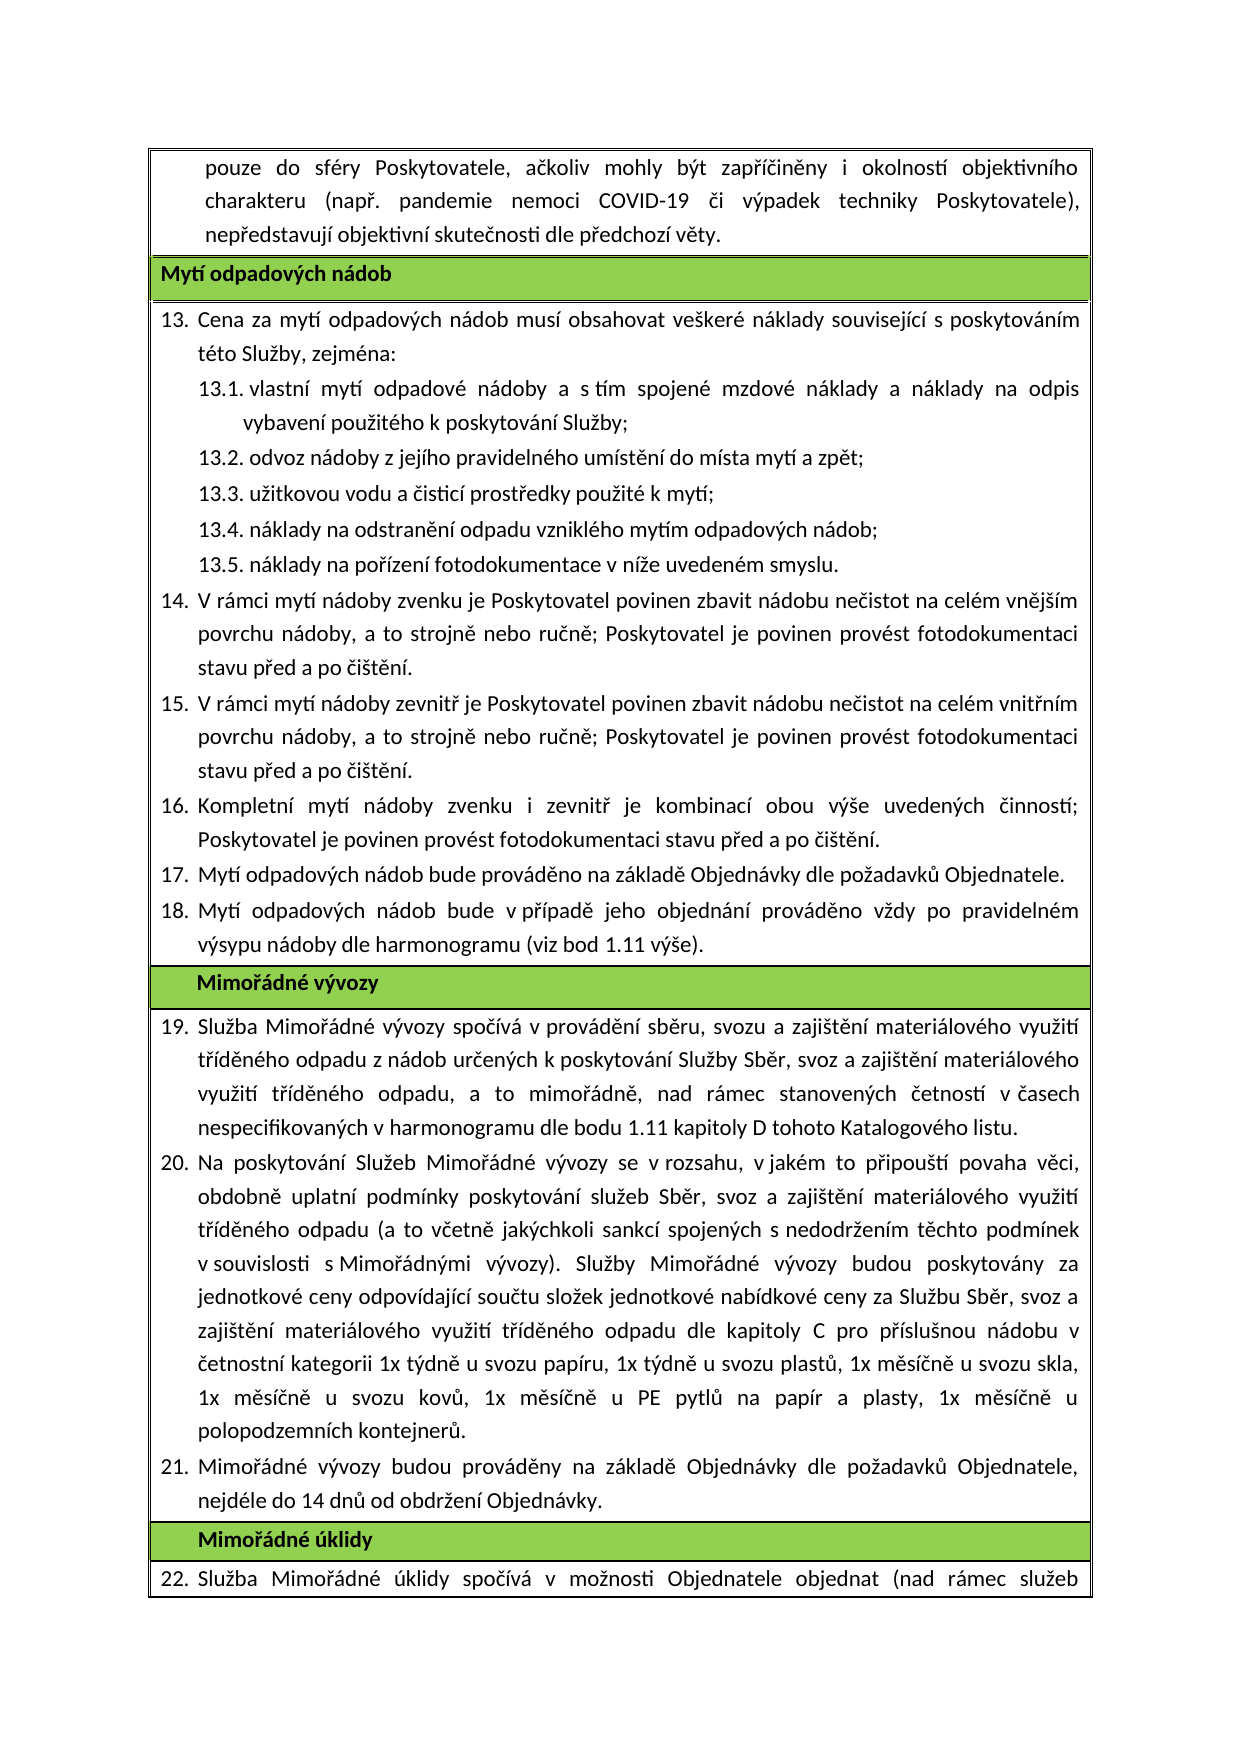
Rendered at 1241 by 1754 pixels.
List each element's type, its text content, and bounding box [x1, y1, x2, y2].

table_cell Mimořádné vývozy [151, 967, 1090, 1008]
table_cell Cena za mytí odpadových nádob musí obsahovat veškeré náklady související s poskytováním této Služby, zejména: vlastní mytí odpadové nádoby a s tím spojené mzdové náklady a náklady na odpis vybavení použitého k poskytování Služby; odvoz nádoby z jejího pravidelného umístění do místa mytí a zpět; užitkovou vodu a čisticí prostředky použité k mytí; náklady na odstranění odpadu vzniklého mytím odpadových nádob; náklady na pořízení fotodokumentace v níže uvedeném smyslu. V rámci mytí nádoby zvenku je Poskytovatel povinen zbavit nádobu nečistot na celém vnějším povrchu nádoby, a to strojně nebo ručně; Poskytovatel je povinen provést fotodokumentaci stavu před a po čištění. V rámci mytí nádoby zevnitř je Poskytovatel povinen zbavit nádobu nečistot na celém vnitřním povrchu nádoby, a to strojně nebo ručně; Poskytovatel je povinen provést fotodokumentaci stavu před a po čištění. Kompletní mytí nádoby zvenku i zevnitř je kombinací obou výše uvedených činností; Poskytovatel je povinen provést fotodokumentaci stavu před a po čištění. Mytí odpadových nádob bude prováděno na základě Objednávky dle požadavků Objednatele. Mytí odpadových nádob bude v případě jeho objednání prováděno vždy po pravidelném výsypu nádoby dle harmonogramu (viz bod 1.11 výše). [149, 300, 1091, 965]
table_cell Mytí odpadových nádob [149, 255, 1091, 300]
table_cell Služba Mimořádné vývozy spočívá v provádění sběru, svozu a zajištění materiálového využití tříděného odpadu z nádob určených k poskytování Služby Sběr, svoz a zajištění materiálového využití tříděného odpadu, a to mimořádně, nad rámec stanovených četností v časech nespecifikovaných v harmonogramu dle bodu 1.11 kapitoly D tohoto Katalogového listu. Na poskytování Služeb Mimořádné vývozy se v rozsahu, v jakém to připouští povaha věci, obdobně uplatní podmínky poskytování služeb Sběr, svoz a zajištění materiálového využití tříděného odpadu (a to včetně jakýchkoli sankcí spojených s nedodržením těchto podmínek v souvislosti s Mimořádnými vývozy). Služby Mimořádné vývozy budou poskytovány za jednotkové ceny odpovídající součtu složek jednotkové nabídkové ceny za Službu Sběr, svoz a zajištění materiálového využití tříděného odpadu dle kapitoly C pro příslušnou nádobu v četnostní kategorii 1x týdně u svozu papíru, 1x týdně u svozu plastů, 1x měsíčně u svozu skla, 1x měsíčně u svozu kovů, 1x měsíčně u PE pytlů na papír a plasty, 1x měsíčně u polopodzemních kontejnerů. Mimořádné vývozy budou prováděny na základě Objednávky dle požadavků Objednatele, nejdéle do 14 dnů od obdržení Objednávky. [151, 1010, 1090, 1521]
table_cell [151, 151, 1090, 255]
table_cell Mimořádné úklidy [151, 1523, 1090, 1560]
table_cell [151, 1562, 1090, 1596]
